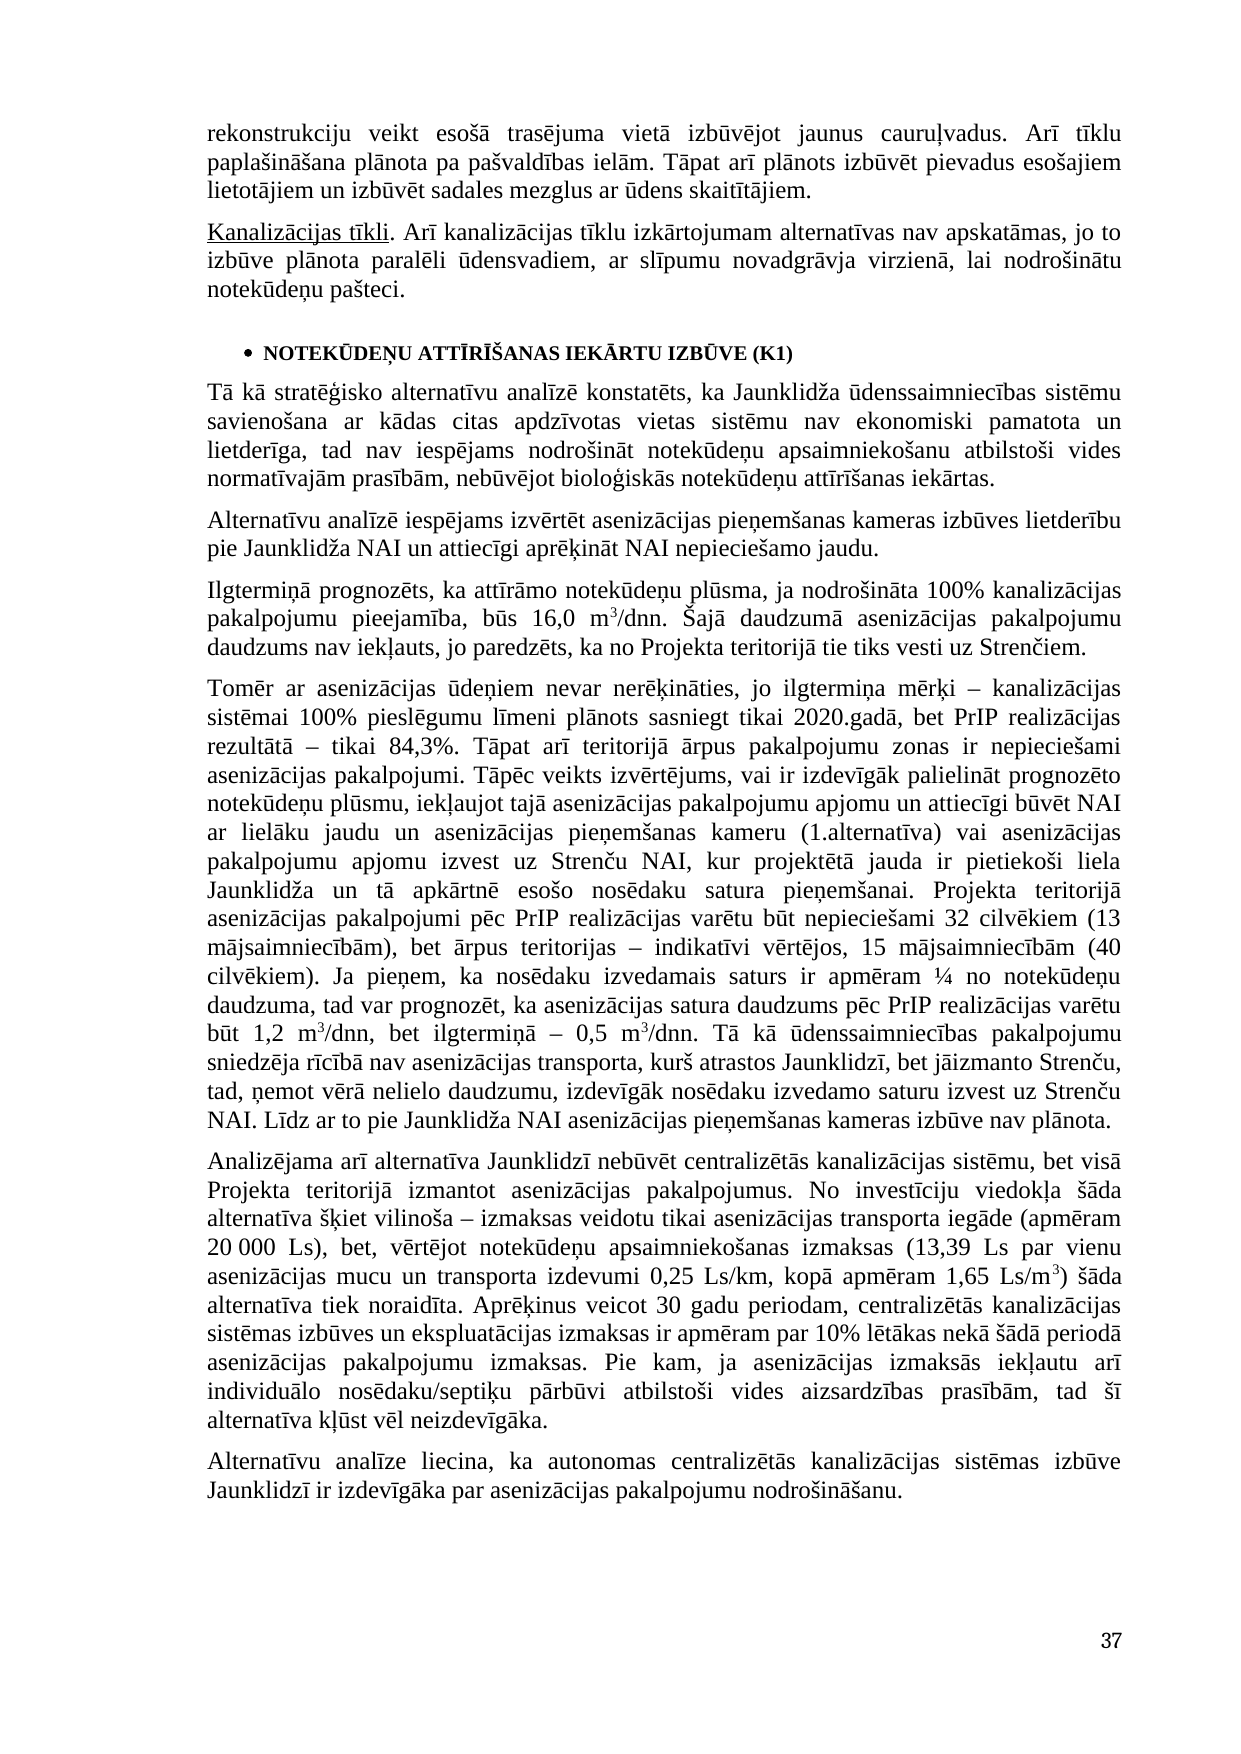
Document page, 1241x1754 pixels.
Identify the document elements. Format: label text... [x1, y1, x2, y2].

text Analizējama arī alternatīva Jaunklidzī nebūvēt centralizētās kanalizācijas sistēmu, bet visā Projekta teritorijā izmantot asenizācijas pakalpojumus. No investīciju viedokļa šāda alternatīva šķiet vilinoša – izmaksas veidotu tikai asenizācijas transporta iegāde (apmēram 20 000 Ls), bet, vērtējot notekūdeņu apsaimniekošanas izmaksas (13,39 Ls par vienu asenizācijas mucu un transporta izdevumi 0,25 Ls/km, kopā apmēram 1,65 Ls/m3) šāda alternatīva tiek noraidīta. Aprēķinus veicot 30 gadu periodam, centralizētās kanalizācijas sistēmas izbūves un ekspluatācijas izmaksas ir apmēram par 10% lētākas nekā šādā periodā asenizācijas pakalpojumu izmaksas. Pie kam, ja asenizācijas izmaksās iekļautu arī individuālo nosēdaku/septiķu pārbūvi atbilstoši vides aizsardzības prasībām, tad šī alternatīva kļūst vēl neizdevīgāka. [207, 1146, 1122, 1433]
text Alternatīvu analīzē iespējams izvērtēt asenizācijas pieņemšanas kameras izbūves lietderību pie Jaunklidža NAI un attiecīgi aprēķināt NAI nepieciešamo jaudu. [207, 505, 1122, 562]
text Alternatīvu analīze liecina, ka autonomas centralizētās kanalizācijas sistēmas izbūve Jaunklidzī ir izdevīgāka par asenizācijas pakalpojumu nodrošināšanu. [207, 1446, 1122, 1503]
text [207, 118, 1122, 204]
text Kanalizācijas tīkli. Arī kanalizācijas tīklu izkārtojumam alternatīvas nav apskatāmas, jo to izbūve plānota paralēli ūdensvadiem, ar slīpumu novadgrāvja virzienā, lai nodrošinātu notekūdeņu pašteci. [207, 217, 1122, 303]
text Tā kā stratēģisko alternatīvu analīzē konstatēts, ka Jaunklidža ūdenssaimniecības sistēmu savienošana ar kādas citas apdzīvotas vietas sistēmu nav ekonomiski pamatota un lietderīga, tad nav iespējams nodrošināt notekūdeņu apsaimniekošanu atbilstoši vides normatīvajām prasībām, nebūvējot bioloģiskās notekūdeņu attīrīšanas iekārtas. [207, 377, 1122, 492]
text Tomēr ar asenizācijas ūdeņiem nevar nerēķināties, jo ilgtermiņa mērķi – kanalizācijas sistēmai 100% pieslēgumu līmeni plānots sasniegt tikai 2020.gadā, bet PrIP realizācijas rezultātā – tikai 84,3%. Tāpat arī teritorijā ārpus pakalpojumu zonas ir nepieciešami asenizācijas pakalpojumi. Tāpēc veikts izvērtējums, vai ir izdevīgāk palielināt prognozēto notekūdeņu plūsmu, iekļaujot tajā asenizācijas pakalpojumu apjomu un attiecīgi būvēt NAI ar lielāku jaudu un asenizācijas pieņemšanas kameru (1.alternatīva) vai asenizācijas pakalpojumu apjomu izvest uz Strenču NAI, kur projektētā jauda ir pietiekoši liela Jaunklidža un tā apkārtnē esošo nosēdaku satura pieņemšanai. Projekta teritorijā asenizācijas pakalpojumi pēc PrIP realizācijas varētu būt nepieciešami 32 cilvēkiem (13 mājsaimniecībām), bet ārpus teritorijas – indikatīvi vērtējos, 15 mājsaimniecībām (40 cilvēkiem). Ja pieņem, ka nosēdaku izvedamais saturs ir apmēram ¼ no notekūdeņu daudzuma, tad var prognozēt, ka asenizācijas satura daudzums pēc PrIP realizācijas varētu būt 1,2 m3/dnn, bet ilgtermiņā – 0,5 m3/dnn. Tā kā ūdenssaimniecības pakalpojumu sniedzēja rīcībā nav asenizācijas transporta, kurš atrastos Jaunklidzī, bet jāizmanto Strenču, tad, ņemot vērā nelielo daudzumu, izdevīgāk nosēdaku izvedamo saturu izvest uz Strenču NAI. Līdz ar to pie Jaunklidža NAI asenizācijas pieņemšanas kameras izbūve nav plānota. [207, 673, 1122, 1133]
text Ilgtermiņā prognozēts, ka attīrāmo notekūdeņu plūsma, ja nodrošināta 100% kanalizācijas pakalpojumu pieejamība, būs 16,0 m3/dnn. Šajā daudzumā asenizācijas pakalpojumu daudzums nav iekļauts, jo paredzēts, ka no Projekta teritorijā tie tiks vesti uz Strenčiem. [207, 575, 1122, 661]
list NOTEKŪDEŅU ATTĪRĪŠANAS IEKĀRTU IZBŪVE (K1) [244, 341, 1122, 365]
